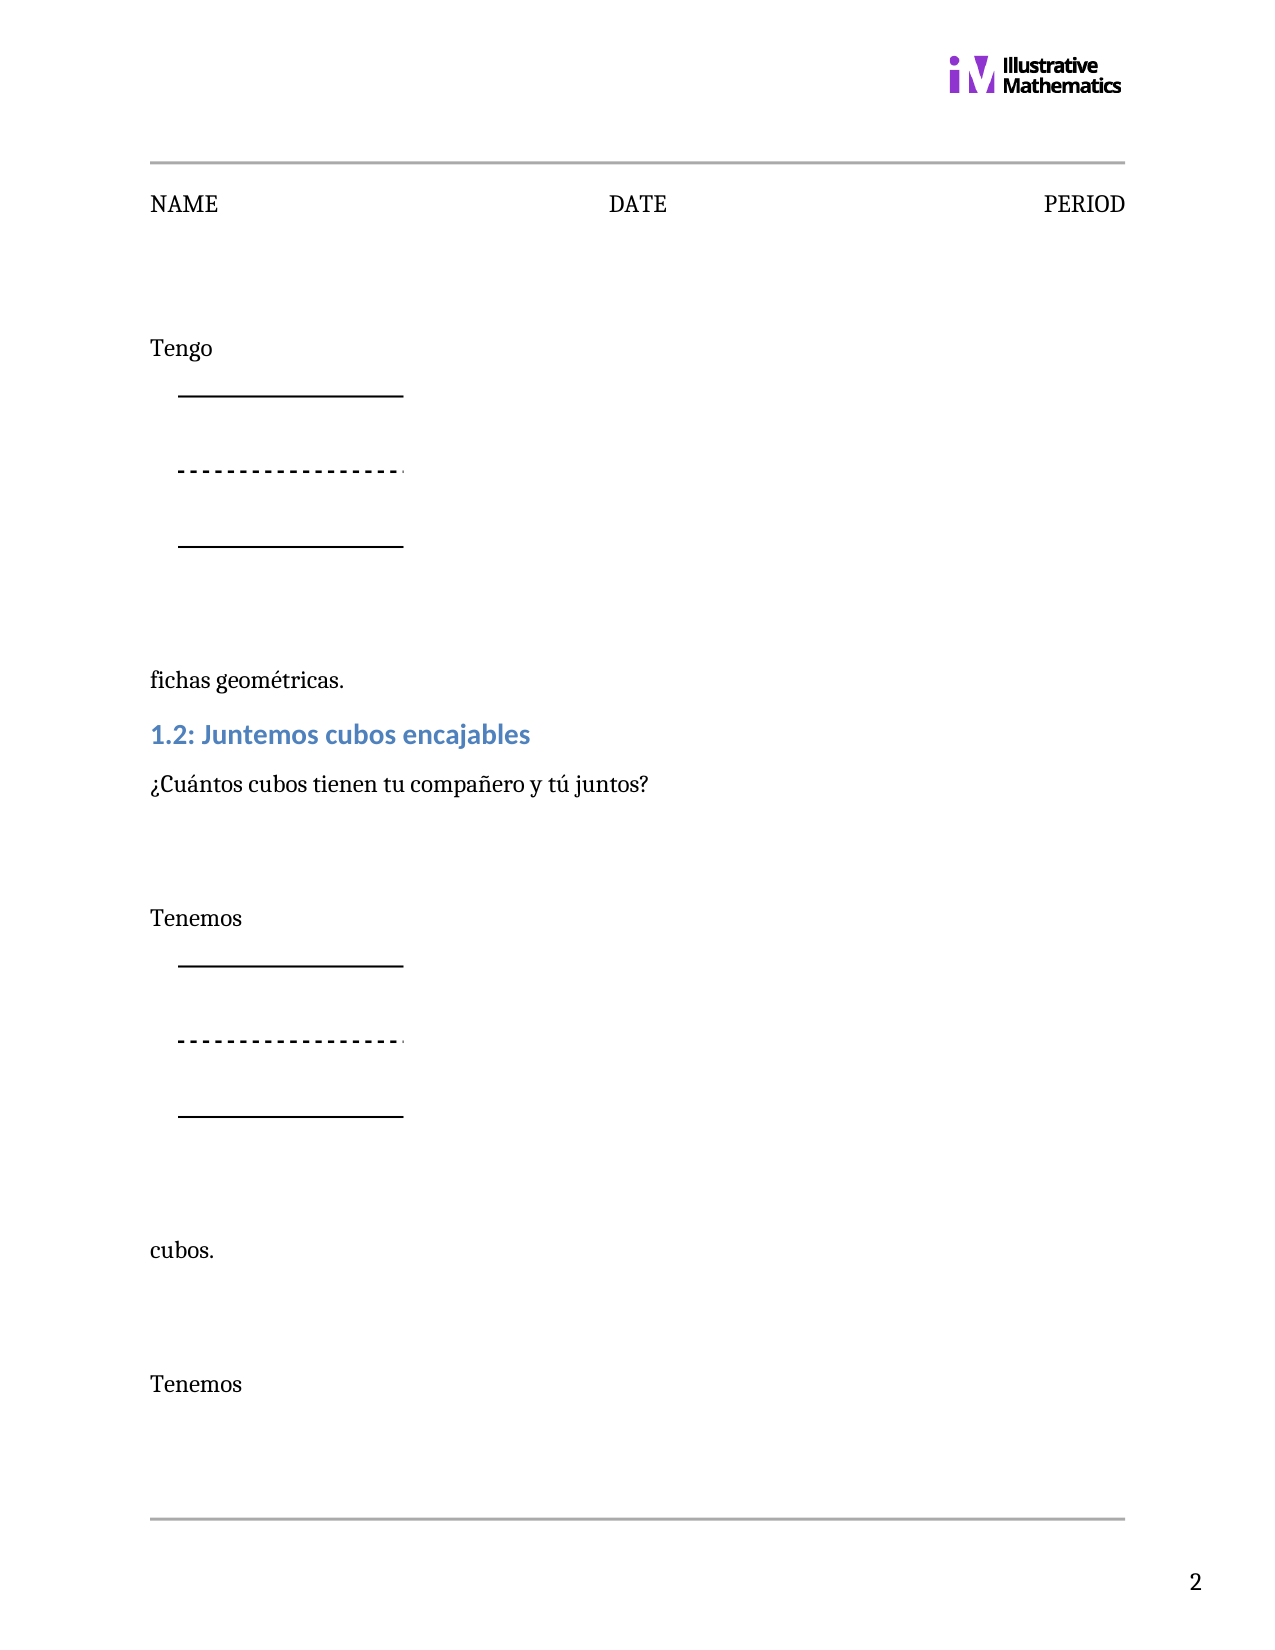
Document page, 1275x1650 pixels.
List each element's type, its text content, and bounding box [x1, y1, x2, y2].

text ¿Cuántos cubos tienen tu compañero y tú juntos? [150, 770, 1125, 799]
text fichas geométricas. [150, 580, 1125, 695]
text Tenemos [150, 1284, 1125, 1399]
picture [168, 951, 413, 1132]
text Tenemos [150, 818, 1125, 933]
picture [949, 55, 1121, 93]
subtitle 1.2: Juntemos cubos encajables [150, 716, 1125, 751]
text Tengo [150, 247, 1125, 362]
picture [168, 381, 413, 562]
text cubos. [150, 1150, 1125, 1265]
